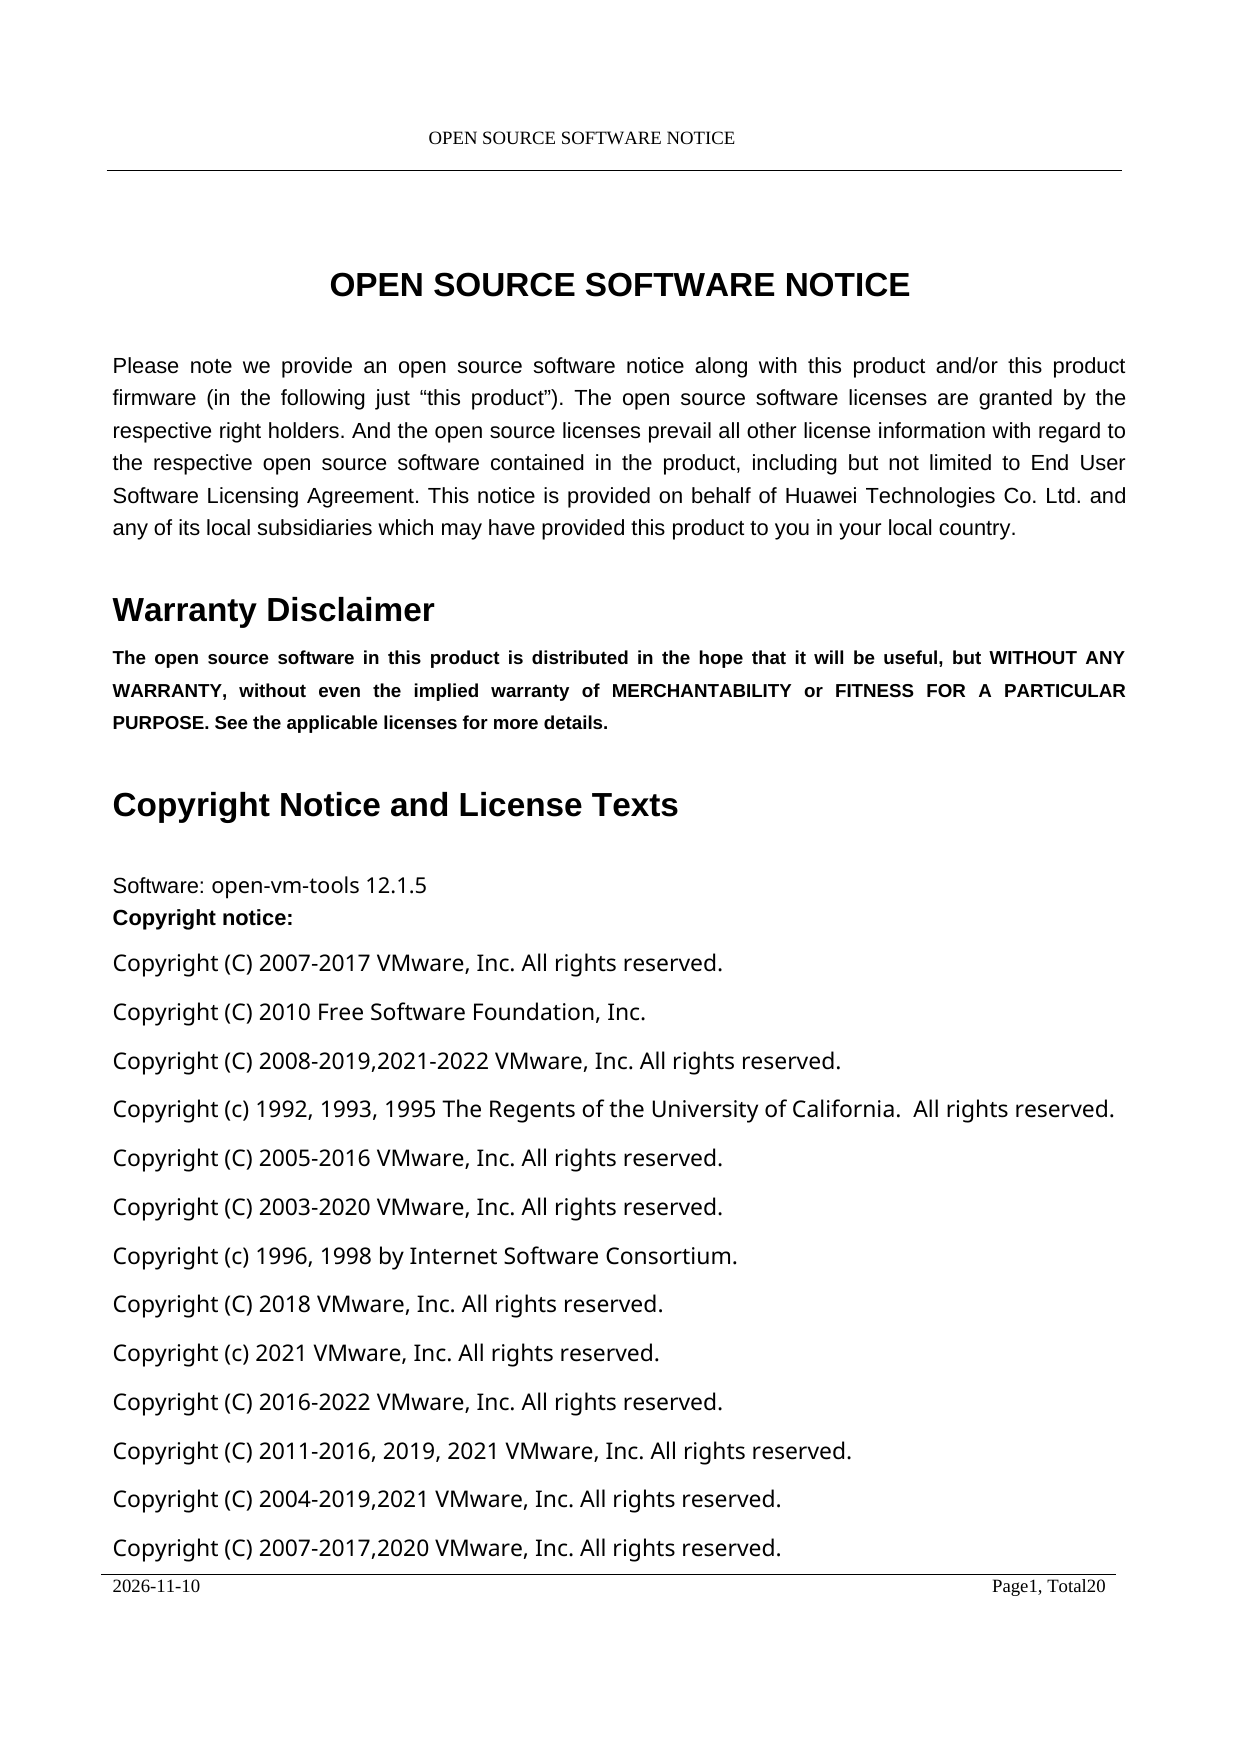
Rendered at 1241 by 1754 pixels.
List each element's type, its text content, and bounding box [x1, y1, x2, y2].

text Copyright Notice and License Texts [112, 771, 1128, 836]
text Please note we provide an open source software notice along with this product and/or this product firmware (in the following just “this product”). The open source software licenses are granted by the respective right holders. And the open source licenses prevail all other license information with regard to the respective open source software contained in the product, including but not limited to End User Software Licensing Agreement. This notice is provided on behalf of Huawei Technologies Co. Ltd. and any of its local subsidiaries which may have provided this product to you in your local country. [112, 349, 1128, 544]
text Warranty Disclaimer [112, 576, 1128, 641]
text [112, 947, 1128, 1564]
text The open source software in this product is distributed in the hope that it will be useful, but WITHOUT ANY WARRANTY, without even the implied warranty of MERCHANTABILITY or FITNESS FOR A PARTICULAR PURPOSE. See the applicable licenses for more details. [112, 641, 1128, 739]
text Copyright notice: [112, 901, 1128, 934]
text Software: open-vm-tools 12.1.5 [112, 869, 1128, 901]
text OPEN SOURCE SOFTWARE NOTICE [112, 251, 1128, 316]
